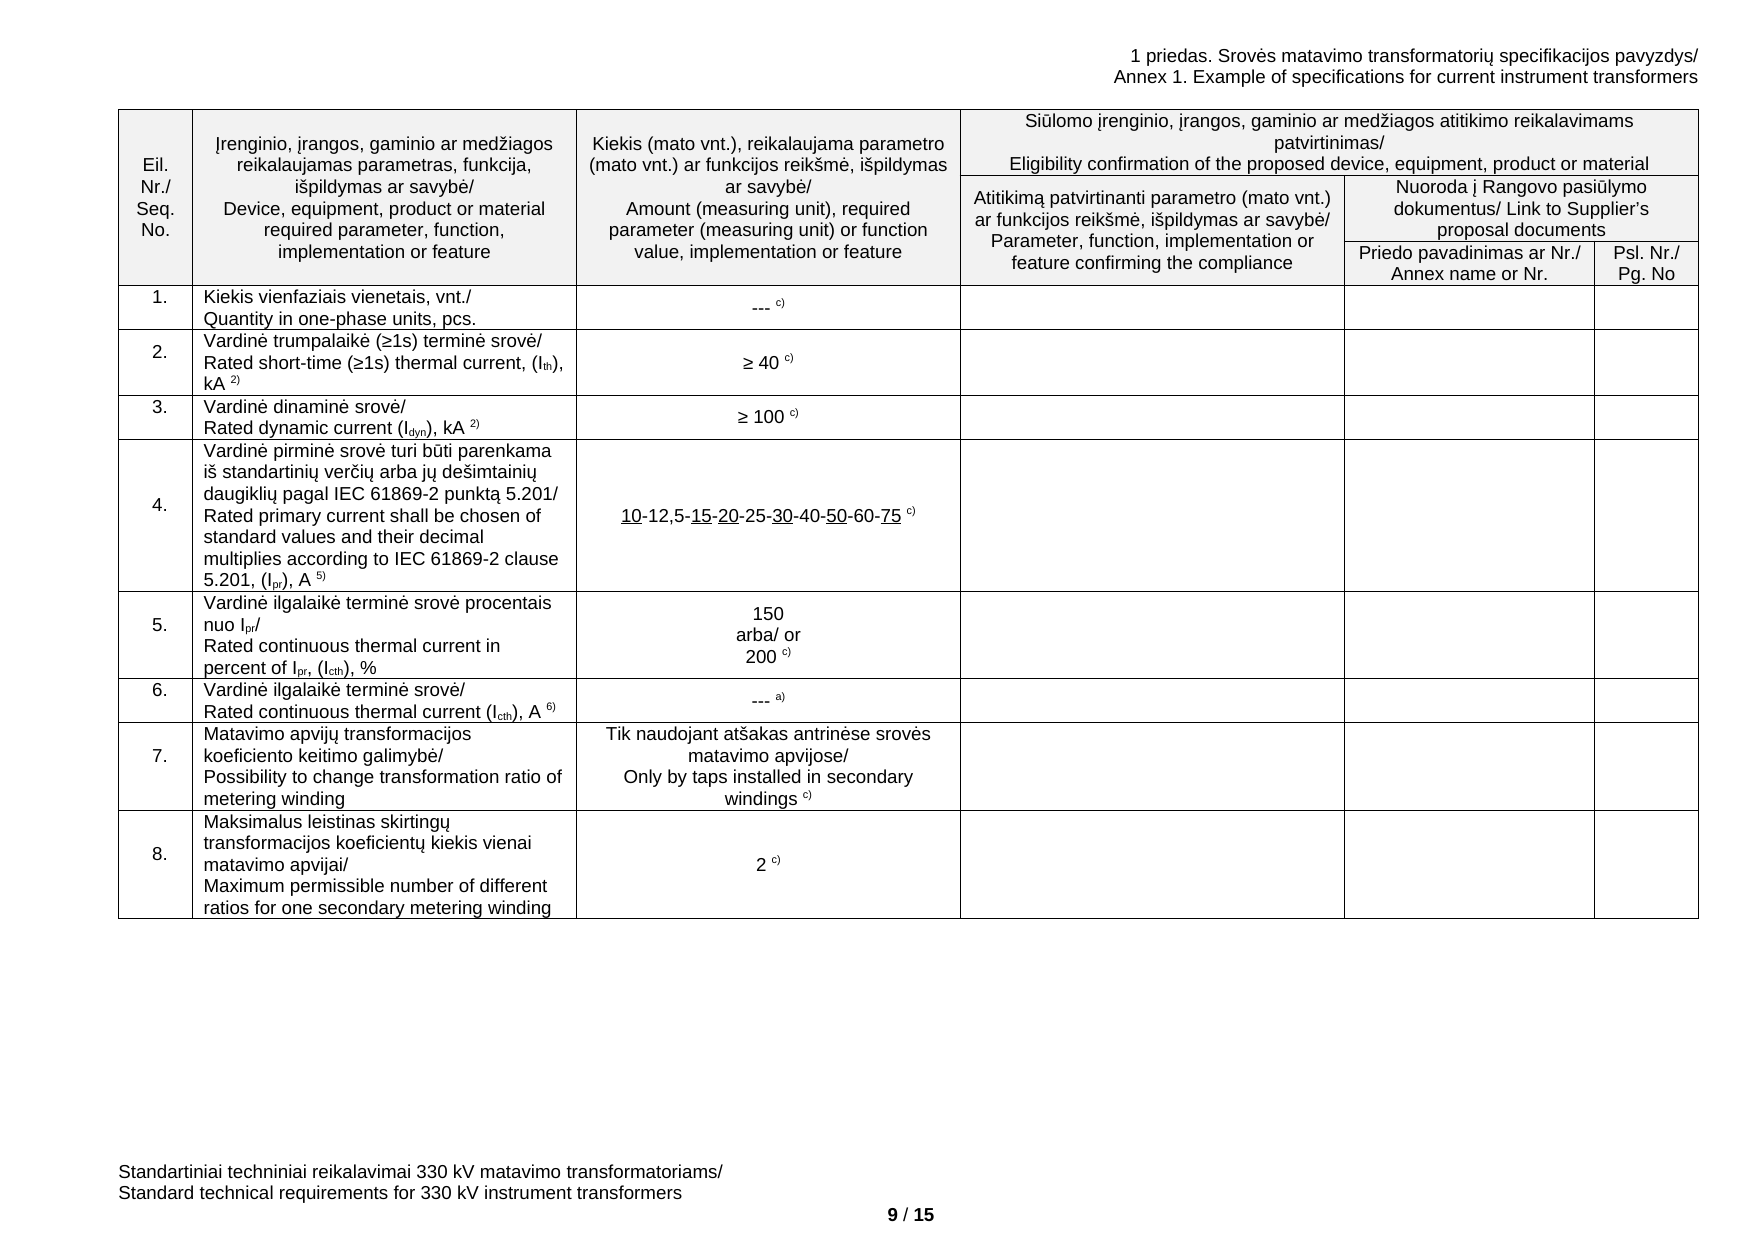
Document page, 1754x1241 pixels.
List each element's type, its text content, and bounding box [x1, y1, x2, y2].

table_cell [1345, 286, 1594, 329]
table_cell [1595, 811, 1698, 918]
table_cell 10-12,5-15-20-25-30-40-50-60-75 c) [577, 440, 960, 591]
table_cell [1595, 592, 1698, 678]
table_cell [119, 679, 192, 722]
table_header Eil. Nr./ Seq. No. [119, 110, 192, 285]
table_cell [119, 330, 192, 394]
table_cell Nuoroda į Rangovo pasiūlymo dokumentus/ Link to Supplier’s proposal documents [1345, 176, 1698, 241]
table_cell Atitikimą patvirtinanti parametro (mato vnt.) ar funkcijos reikšmė, išpildymas ar savybė/ Parameter, function, implementation or feature confirming the compliance [961, 176, 1344, 285]
table_cell [1345, 396, 1594, 439]
table_cell [1595, 286, 1698, 329]
table_cell [961, 723, 1344, 809]
table_cell ≥ 40 c) [577, 330, 960, 394]
table_cell [1595, 330, 1698, 394]
table_cell [961, 679, 1344, 722]
table_cell [1595, 440, 1698, 591]
table_header Kiekis (mato vnt.), reikalaujama parametro (mato vnt.) ar funkcijos reikšmė, išpildymas ar savybė/ Amount (measuring unit), required parameter (measuring unit) or function value, implementation or feature [577, 110, 960, 285]
table_cell [1345, 330, 1594, 394]
table_cell Tik naudojant atšakas antrinėse srovės matavimo apvijose/ Only by taps installed in secondary windings c) [577, 723, 960, 809]
table_cell [1345, 592, 1594, 678]
table_cell 2 c) [577, 811, 960, 918]
table_cell --- c) [577, 286, 960, 329]
text Annex 1. Example of specifications for current instrument transformers [118, 66, 1698, 87]
table_cell [961, 811, 1344, 918]
table_cell Priedo pavadinimas ar Nr./ Annex name or Nr. [1345, 242, 1594, 285]
table_cell [1345, 440, 1594, 591]
table_cell [119, 811, 192, 918]
table_cell [961, 440, 1344, 591]
table_cell Matavimo apvijų transformacijos koeficiento keitimo galimybė/ Possibility to change transformation ratio of metering winding [193, 723, 576, 809]
table_cell Vardinė ilgalaikė terminė srovė procentais nuo Ipr/ Rated continuous thermal current in percent of Ipr, (Icth), % [193, 592, 576, 678]
table_cell [1595, 396, 1698, 439]
table_cell [1345, 723, 1594, 809]
table_cell ≥ 100 c) [577, 396, 960, 439]
table_cell Kiekis vienfaziais vienetais, vnt./ Quantity in one-phase units, pcs. [193, 286, 576, 329]
table_cell [1595, 723, 1698, 809]
table_cell [119, 440, 192, 591]
table_cell [961, 592, 1344, 678]
table_cell [961, 286, 1344, 329]
table_cell --- a) [577, 679, 960, 722]
table_cell Maksimalus leistinas skirtingų transformacijos koeficientų kiekis vienai matavimo apvijai/ Maximum permissible number of different ratios for one secondary metering winding [193, 811, 576, 918]
table_cell [119, 286, 192, 329]
table_cell [1595, 679, 1698, 722]
table_cell Vardinė trumpalaikė (≥1s) terminė srovė/ Rated short-time (≥1s) thermal current, (Ith), kA 2) [193, 330, 576, 394]
table_cell [961, 330, 1344, 394]
table_cell Vardinė pirminė srovė turi būti parenkama iš standartinių verčių arba jų dešimtainių daugiklių pagal IEC 61869-2 punktą 5.201/ Rated primary current shall be chosen of standard values and their decimal multiplies according to IEC 61869-2 clause 5.201, (Ipr), A 5) [193, 440, 576, 591]
table_cell [119, 592, 192, 678]
table_cell [1345, 811, 1594, 918]
table_header Siūlomo įrenginio, įrangos, gaminio ar medžiagos atitikimo reikalavimams patvirtinimas/ Eligibility confirmation of the proposed device, equipment, product or material [961, 110, 1698, 175]
table_cell Vardinė dinaminė srovė/ Rated dynamic current (Idyn), kA 2) [193, 396, 576, 439]
table_cell [119, 723, 192, 809]
table_cell Psl. Nr./ Pg. No [1595, 242, 1698, 285]
table_cell 150 arba/ or 200 c) [577, 592, 960, 678]
table_cell [1345, 679, 1594, 722]
table_cell [119, 396, 192, 439]
table_cell [961, 396, 1344, 439]
table_header Įrenginio, įrangos, gaminio ar medžiagos reikalaujamas parametras, funkcija, išpildymas ar savybė/ Device, equipment, product or material required parameter, function, implementation or feature [193, 110, 576, 285]
table_cell Vardinė ilgalaikė terminė srovė/ Rated continuous thermal current (Icth), A 6) [193, 679, 576, 722]
text 1 priedas. Srovės matavimo transformatorių specifikacijos pavyzdys/ [118, 44, 1698, 66]
